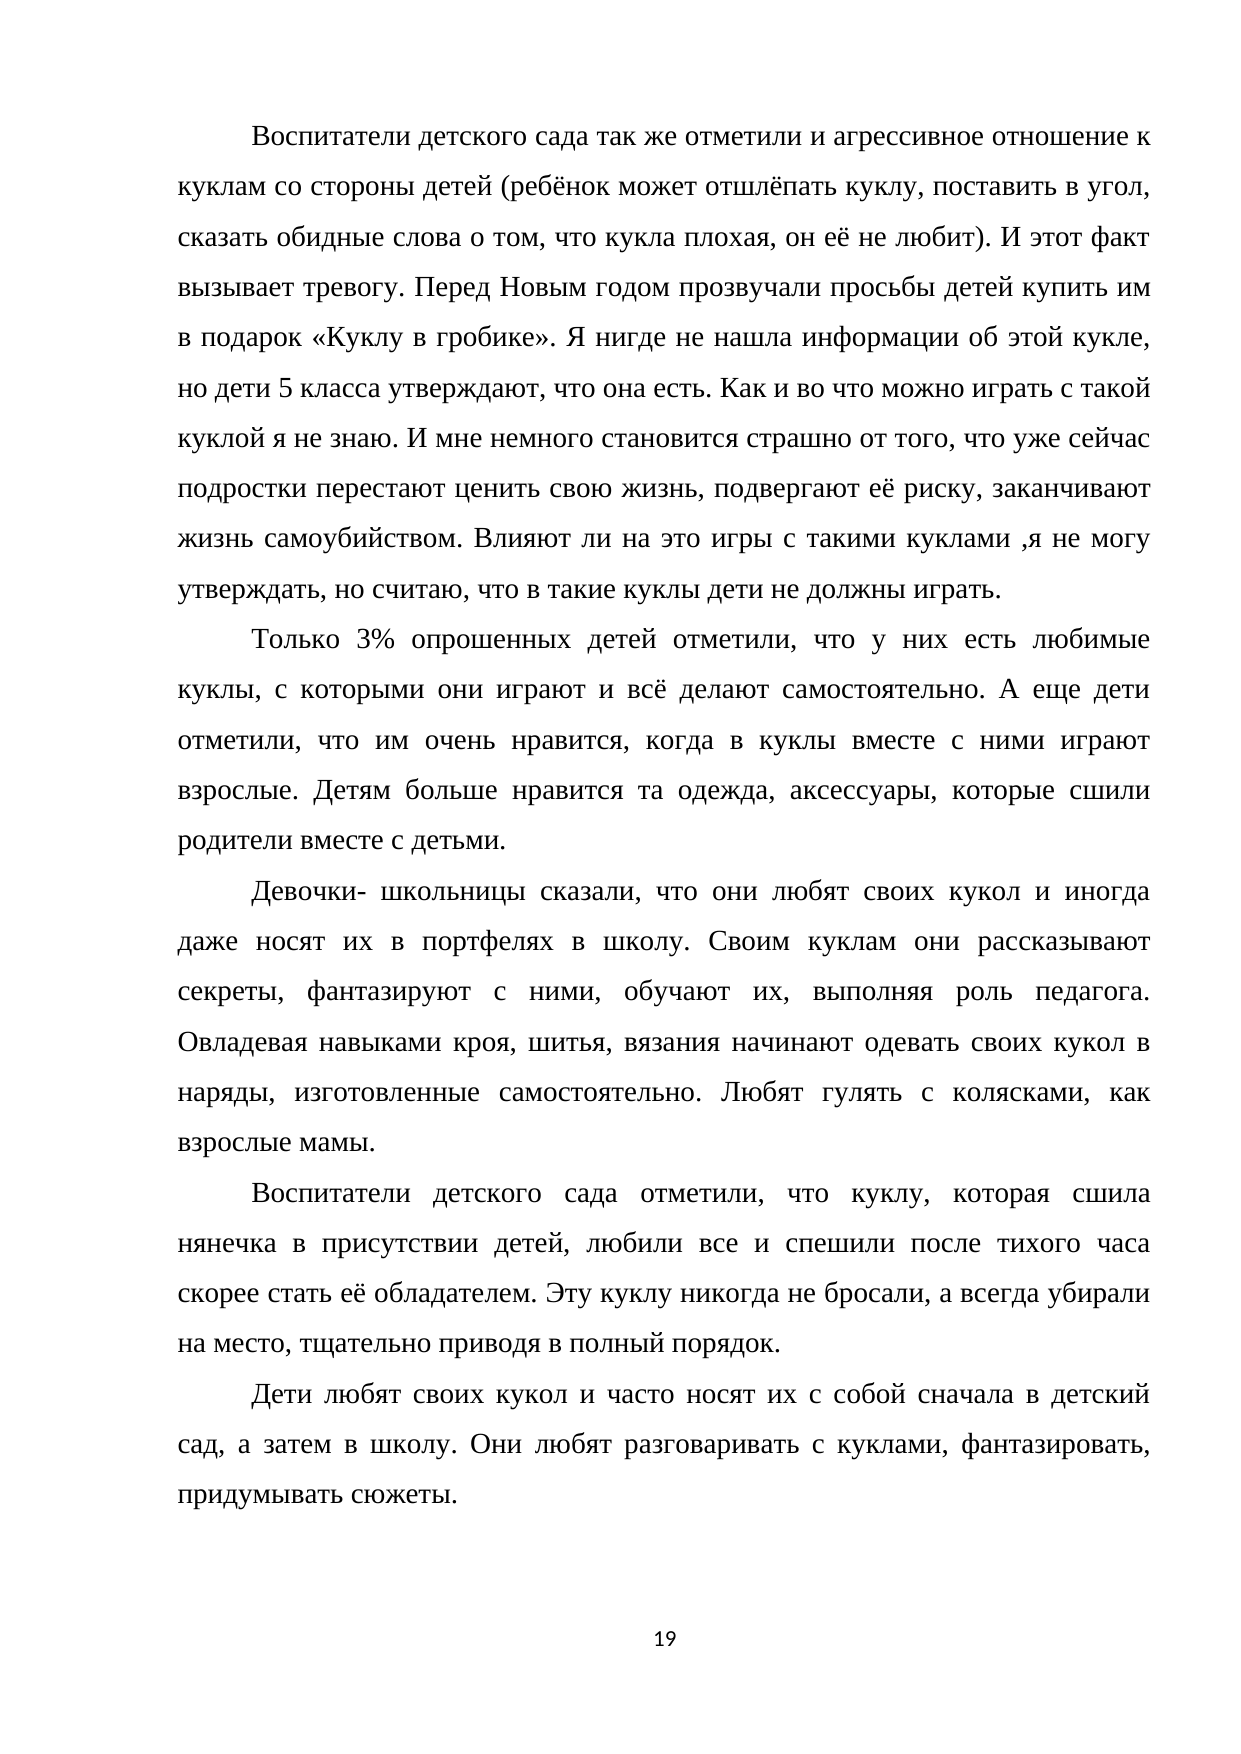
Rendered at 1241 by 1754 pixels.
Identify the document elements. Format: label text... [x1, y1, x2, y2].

list Только 3% опрошенных детей отметили, что у них есть любимые куклы, с которыми они играют и всё делают самостоятельно. А еще дети отметили, что им очень нравится, когда в куклы вместе с ними играют взрослые. Детям больше нравится та одежда, аксессуары, которые сшили родители вместе с детьми. [177, 621, 1152, 856]
list Воспитатели детского сада так же отметили и агрессивное отношение к куклам со стороны детей (ребёнок может отшлёпать куклу, поставить в угол, сказать обидные слова о том, что кукла плохая, он её не любит). И этот факт вызывает тревогу. Перед Новым годом прозвучали просьбы детей купить им в подарок «Куклу в гробике». Я нигде не нашла информации об этой кукле, но дети 5 класса утверждают, что она есть. Как и во что можно играть с такой куклой я не знаю. И мне немного становится страшно от того, что уже сейчас подростки перестают ценить свою жизнь, подвергают её риску, заканчивают жизнь самоубийством. Влияют ли на это игры с такими куклами ,я не могу утверждать, но считаю, что в такие куклы дети не должны играть. [177, 118, 1152, 604]
list Девочки- школьницы сказали, что они любят своих кукол и иногда даже носят их в портфелях в школу. Своим куклам они рассказывают секреты, фантазируют с ними, обучают их, выполняя роль педагога. Овладевая навыками кроя, шитья, вязания начинают одевать своих кукол в наряды, изготовленные самостоятельно. Любят гулять с колясками, как взрослые мамы. [177, 873, 1152, 1158]
list Дети любят своих кукол и часто носят их с собой сначала в детский сад, а затем в школу. Они любят разговаривать с куклами, фантазировать, придумывать сюжеты. [177, 1376, 1152, 1510]
list Воспитатели детского сада отметили, что куклу, которая сшила нянечка в присутствии детей, любили все и спешили после тихого часа скорее стать её обладателем. Эту куклу никогда не бросали, а всегда убирали на место, тщательно приводя в полный порядок. [177, 1175, 1152, 1359]
